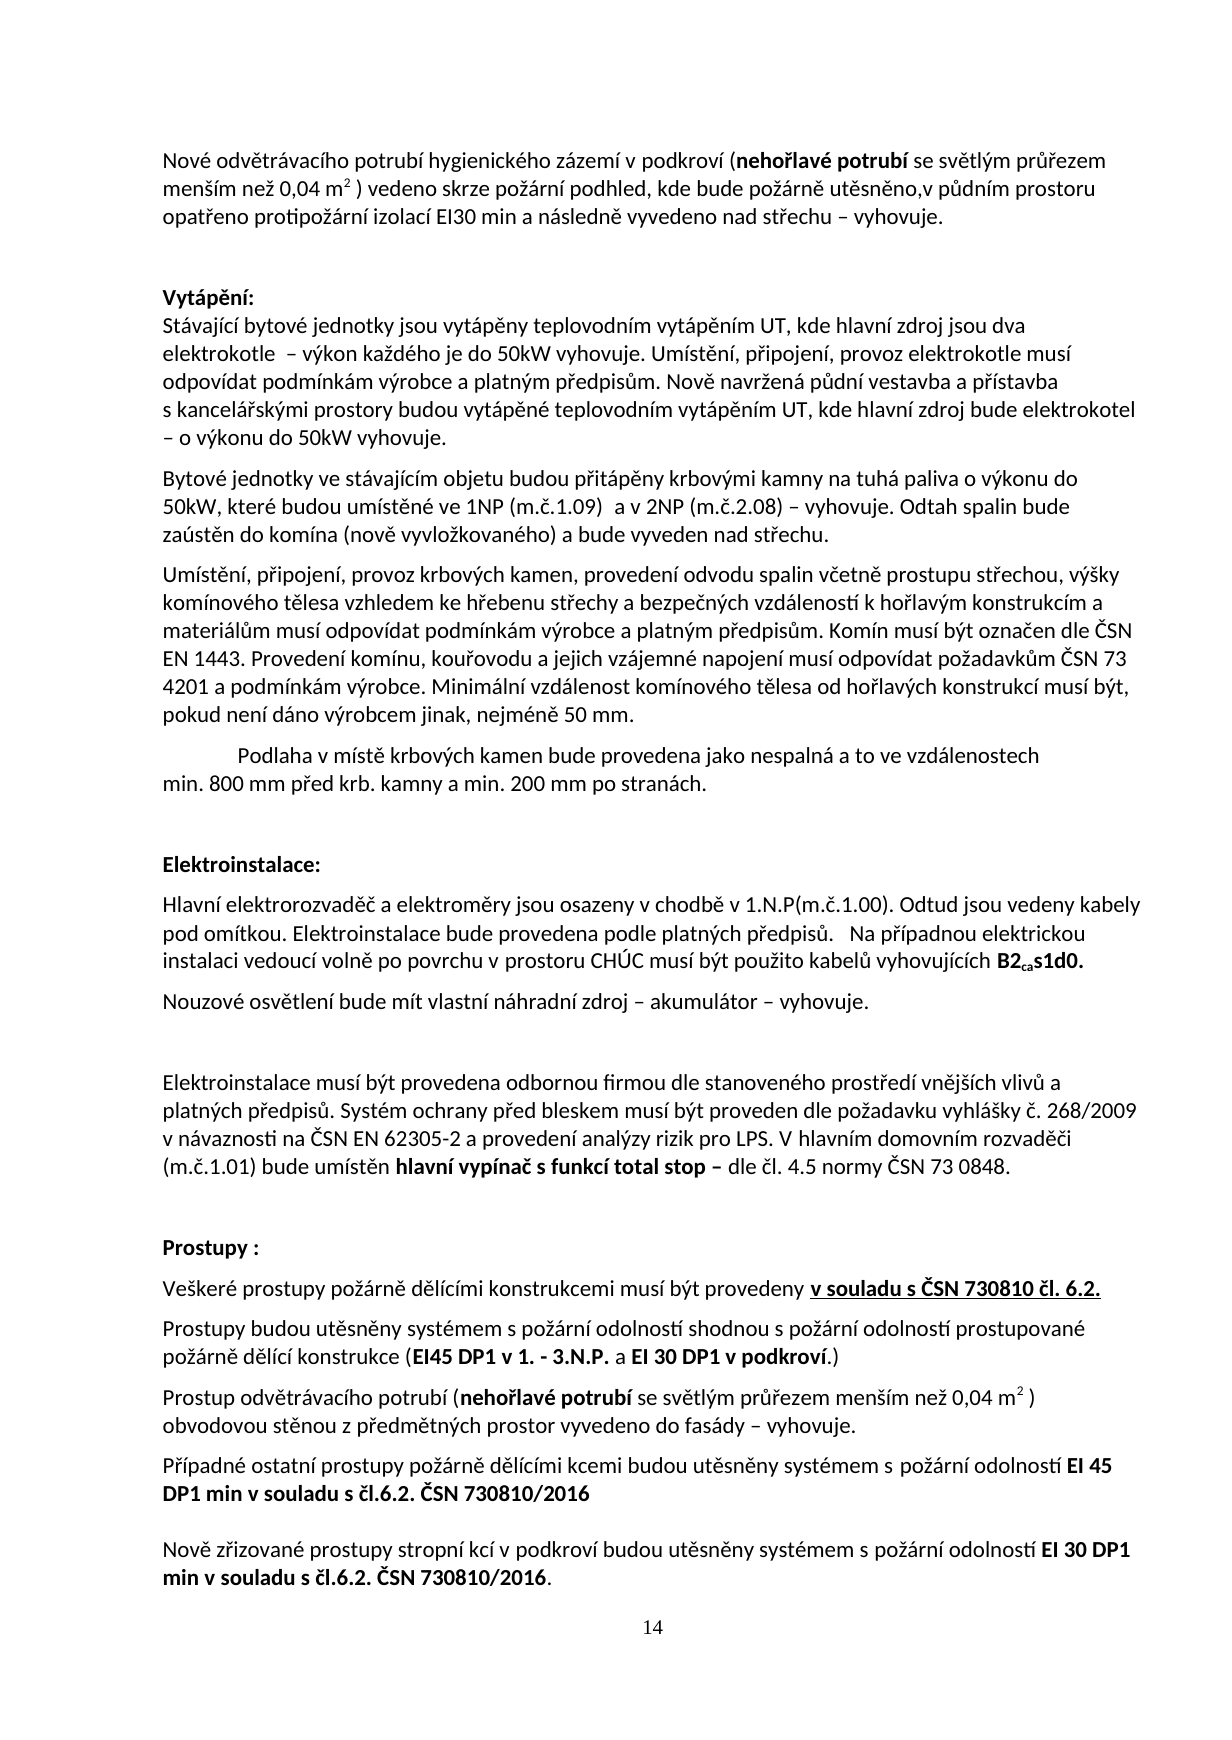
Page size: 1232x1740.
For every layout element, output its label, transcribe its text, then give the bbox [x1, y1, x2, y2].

text Nově zřizované prostupy stropní kcí v podkroví budou utěsněny systémem s požární odolností EI 30 DP1 min v souladu s čl.6.2. ČSN 730810/2016. [162, 1536, 1142, 1592]
text Elektroinstalace: [162, 850, 1142, 878]
text Nové odvětrávacího potrubí hygienického zázemí v podkroví (nehořlavé potrubí se světlým průřezem menším než 0,04 m2 ) vedeno skrze požární podhled, kde bude požárně utěsněno,v půdním prostoru opatřeno protipožární izolací EI30 min a následně vyvedeno nad střechu – vyhovuje. [162, 146, 1142, 230]
text Prostupy budou utěsněny systémem s požární odolností shodnou s požární odolností prostupované požárně dělící konstrukce (EI45 DP1 v 1. - 3.N.P. a EI 30 DP1 v podkroví.) [162, 1314, 1142, 1370]
text Elektroinstalace musí být provedena odbornou firmou dle stanoveného prostředí vnějších vlivů a platných předpisů. Systém ochrany před bleskem musí být proveden dle požadavku vyhlášky č. 268/2009 v návaznosti na ČSN EN 62305-2 a provedení analýzy rizik pro LPS. V hlavním domovním rozvaděči (m.č.1.01) bude umístěn hlavní vypínač s funkcí total stop – dle čl. 4.5 normy ČSN 73 0848. [162, 1068, 1142, 1180]
text Umístění, připojení, provoz krbových kamen, provedení odvodu spalin včetně prostupu střechou, výšky komínového tělesa vzhledem ke hřebenu střechy a bezpečných vzdáleností k hořlavým konstrukcím a materiálům musí odpovídat podmínkám výrobce a platným předpisům. Komín musí být označen dle ČSN EN 1443. Provedení komínu, kouřovodu a jejich vzájemné napojení musí odpovídat požadavkům ČSN 73 4201 a podmínkám výrobce. Minimální vzdálenost komínového tělesa od hořlavých konstrukcí musí být, pokud není dáno výrobcem jinak, nejméně 50 mm. [162, 560, 1142, 728]
text min. 800 mm před krb. kamny a min. 200 mm po stranách. [162, 769, 1142, 797]
text Veškeré prostupy požárně dělícími konstrukcemi musí být provedeny v souladu s ČSN 730810 čl. 6.2. [162, 1274, 1142, 1302]
text Nouzové osvětlení bude mít vlastní náhradní zdroj – akumulátor – vyhovuje. [162, 987, 1142, 1015]
text Vytápění: [162, 283, 1142, 311]
text Případné ostatní prostupy požárně dělícími kcemi budou utěsněny systémem s požární odolností EI 45 DP1 min v souladu s čl.6.2. ČSN 730810/2016 [162, 1451, 1142, 1507]
text Bytové jednotky ve stávajícím objetu budou přitápěny krbovými kamny na tuhá paliva o výkonu do 50kW, které budou umístěné ve 1NP (m.č.1.09) a v 2NP (m.č.2.08) – vyhovuje. Odtah spalin bude zaústěn do komína (nově vyvložkovaného) a bude vyveden nad střechu. [162, 464, 1142, 548]
text Prostupy : [162, 1233, 1142, 1261]
text Podlaha v místě krbových kamen bude provedena jako nespalná a to ve vzdálenostech [162, 741, 1142, 769]
text Prostup odvětrávacího potrubí (nehořlavé potrubí se světlým průřezem menším než 0,04 m2 ) obvodovou stěnou z předmětných prostor vyvedeno do fasády – vyhovuje. [162, 1383, 1142, 1439]
text Hlavní elektrorozvaděč a elektroměry jsou osazeny v chodbě v 1.N.P(m.č.1.00). Odtud jsou vedeny kabely pod omítkou. Elektroinstalace bude provedena podle platných předpisů. Na případnou elektrickou instalaci vedoucí volně po povrchu v prostoru CHÚC musí být použito kabelů vyhovujících B2cas1d0. [162, 891, 1142, 975]
text Stávající bytové jednotky jsou vytápěny teplovodním vytápěním UT, kde hlavní zdroj jsou dva elektrokotle – výkon každého je do 50kW vyhovuje. Umístění, připojení, provoz elektrokotle musí odpovídat podmínkám výrobce a platným předpisům. Nově navržená půdní vestavba a přístavba s kancelářskými prostory budou vytápěné teplovodním vytápěním UT, kde hlavní zdroj bude elektrokotel – o výkonu do 50kW vyhovuje. [162, 311, 1142, 451]
